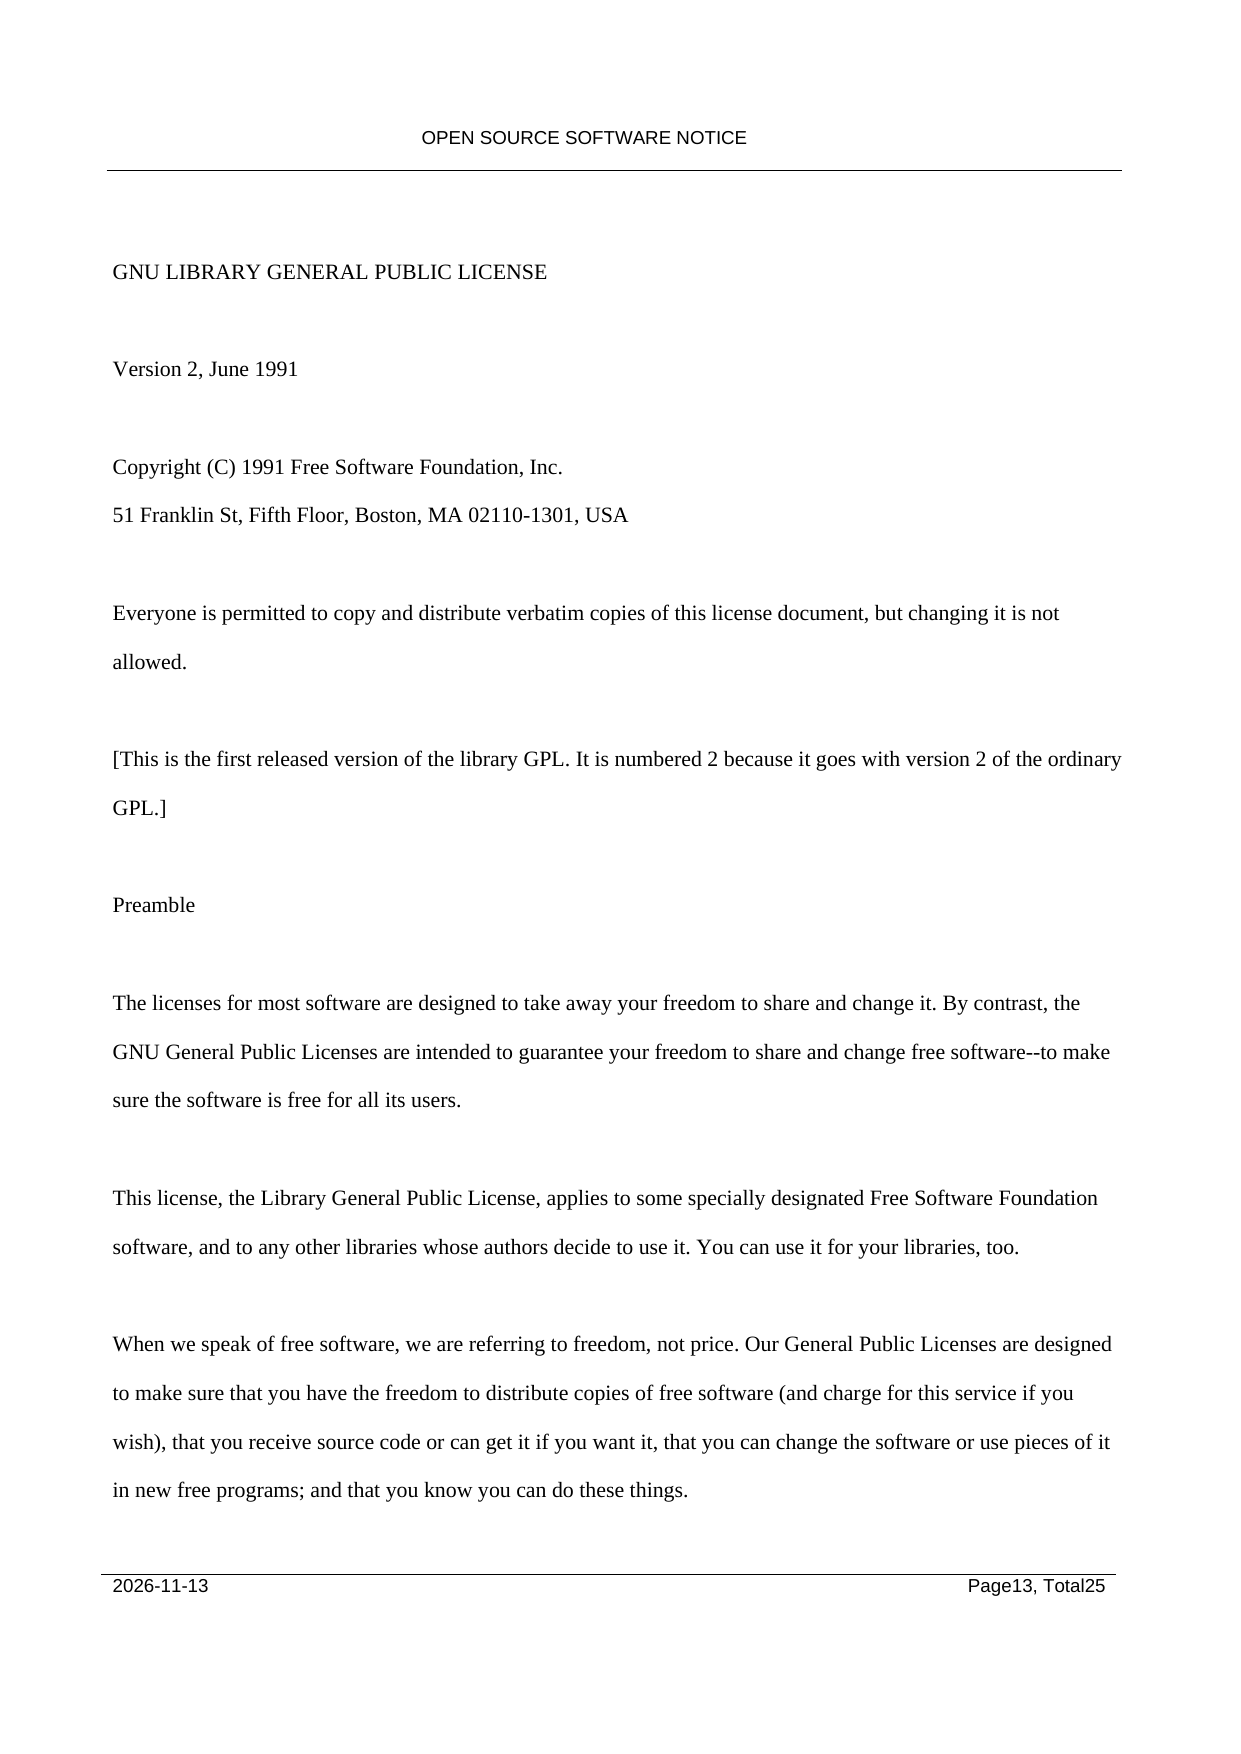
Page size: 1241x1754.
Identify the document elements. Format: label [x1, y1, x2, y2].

text [112, 206, 1128, 1506]
